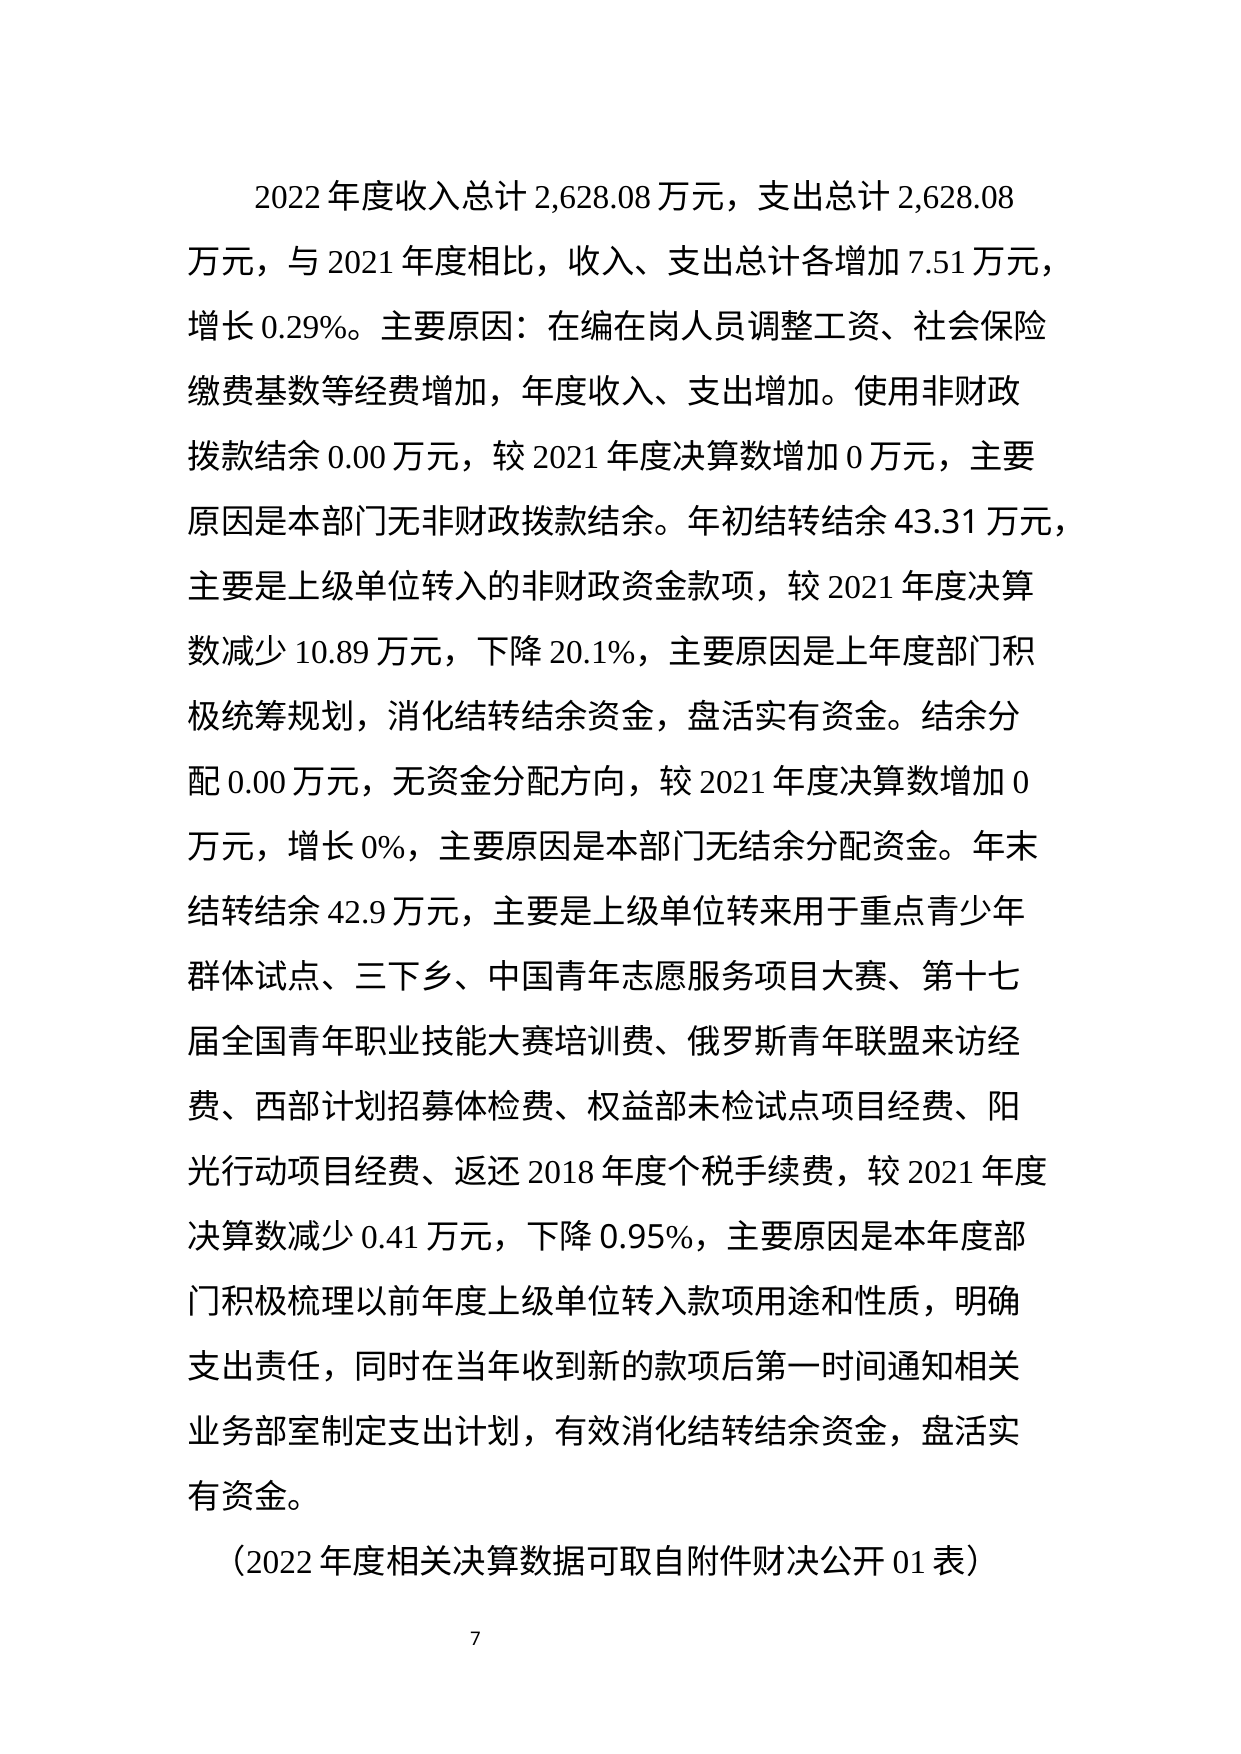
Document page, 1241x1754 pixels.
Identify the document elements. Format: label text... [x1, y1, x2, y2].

text （2022年度相关决算数据可取自附件财决公开01表） [187, 1527, 1053, 1592]
text 2022年度收入总计2,628.08万元，支出总计2,628.08万元，与2021年度相比，收入、支出总计各增加7.51万元，增长0.29%。主要原因：在编在岗人员调整工资、社会保险缴费基数等经费增加，年度收入、支出增加。使用非财政拨款结余0.00万元，较2021年度决算数增加0万元，主要原因是本部门无非财政拨款结余。年初结转结余43.31万元，主要是上级单位转入的非财政资金款项，较2021年度决算数减少10.89万元，下降20.1%，主要原因是上年度部门积极统筹规划，消化结转结余资金，盘活实有资金。结余分配0.00万元，无资金分配方向，较2021年度决算数增加0万元，增长0%，主要原因是本部门无结余分配资金。年末结转结余42.9万元，主要是上级单位转来用于重点青少年群体试点、三下乡、中国青年志愿服务项目大赛、第十七届全国青年职业技能大赛培训费、俄罗斯青年联盟来访经费、西部计划招募体检费、权益部未检试点项目经费、阳光行动项目经费、返还2018年度个税手续费，较2021年度决算数减少0.41万元，下降0.95%，主要原因是本年度部门积极梳理以前年度上级单位转入款项用途和性质，明确支出责任，同时在当年收到新的款项后第一时间通知相关业务部室制定支出计划，有效消化结转结余资金，盘活实有资金。 [187, 162, 1053, 1527]
